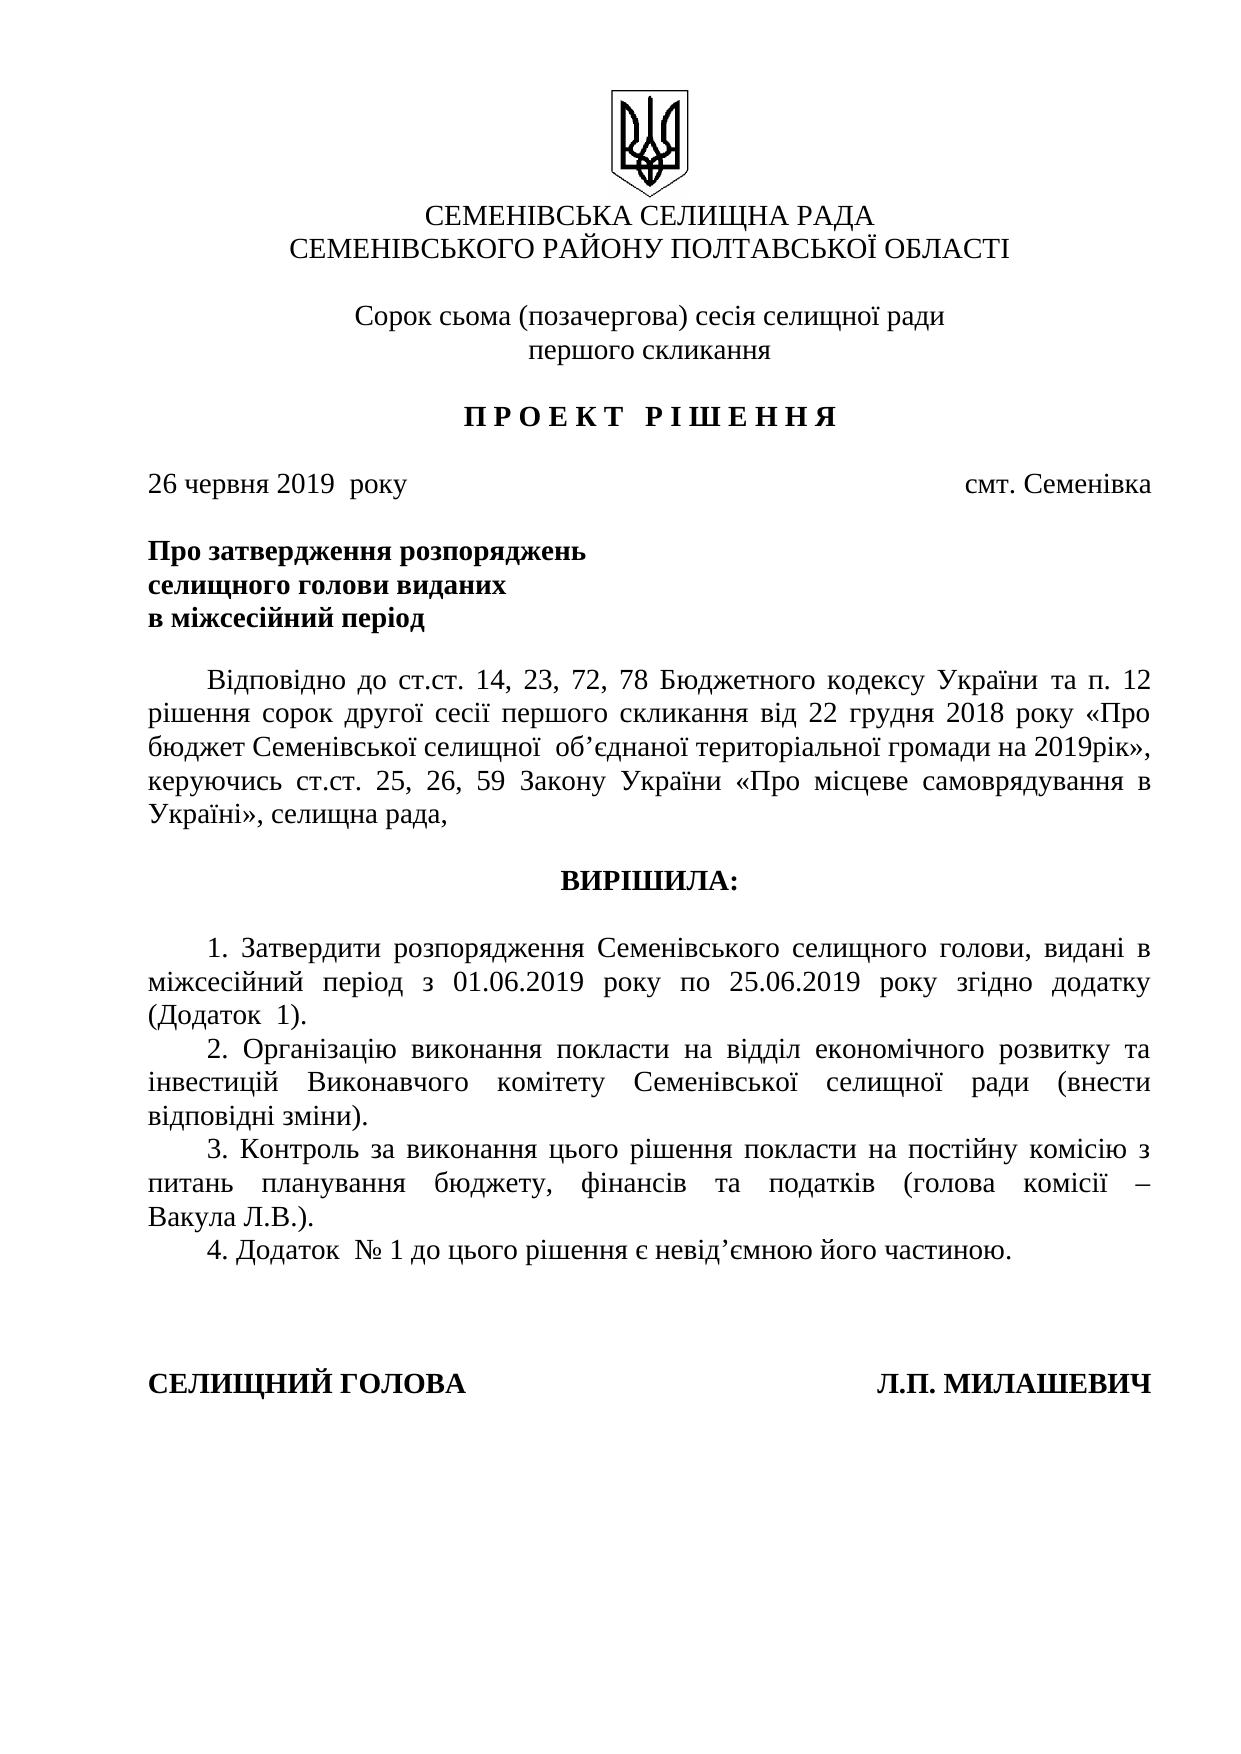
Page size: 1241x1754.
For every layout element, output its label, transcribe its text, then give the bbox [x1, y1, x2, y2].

text 4. Додаток № 1 до цього рішення є невід’ємною його частиною. [148, 1232, 1152, 1266]
text Відповідно до ст.ст. 14, 23, 72, 78 Бюджетного кодексу України та п. 12 рішення сорок другої сесії першого скликання від 22 грудня 2018 року «Про бюджет Семенівської селищної об’єднаної територіальної громади на 2019рік», керуючись ст.ст. 25, 26, 59 Закону України «Про місцеве самоврядування в Україні», селищна рада, [148, 662, 1152, 830]
text 2. Організацію виконання покласти на відділ економічного розвитку та інвестицій Виконавчого комітету Семенівської селищної ради (внести відповідні зміни). [148, 1031, 1152, 1132]
text П Р О Е К Т Р І Ш Е Н Н Я [148, 399, 1152, 433]
text селищного голови виданих [148, 567, 1152, 600]
text 1. Затвердити розпорядження Семенівського селищного голови, видані в міжсесійний період з 01.06.2019 року по 25.06.2019 року згідно додатку (Додаток 1). [148, 930, 1152, 1031]
text 3. Контроль за виконання цього рішення покласти на постійну комісію з питань планування бюджету, фінансів та податків (голова комісії – Вакула Л.В.). [148, 1132, 1152, 1232]
text ВИРІШИЛА: [148, 863, 1152, 897]
text в міжсесійний період [148, 600, 1152, 662]
text СЕМЕНІВСЬКА СЕЛИЩНА РАДА [148, 198, 1152, 231]
text Сорок сьома (позачергова) сесія селищної ради [148, 298, 1152, 332]
picture [609, 88, 691, 198]
text першого скликання [148, 332, 1152, 366]
text Про затвердження розпоряджень [148, 533, 1152, 567]
text СЕМЕНІВСЬКОГО РАЙОНУ ПОЛТАВСЬКОЇ ОБЛАСТІ [148, 231, 1152, 265]
text СЕЛИЩНИЙ ГОЛОВА Л.П. МИЛАШЕВИЧ [148, 1366, 1152, 1400]
text 26 червня 2019 року смт. Семенівка [148, 466, 1152, 500]
